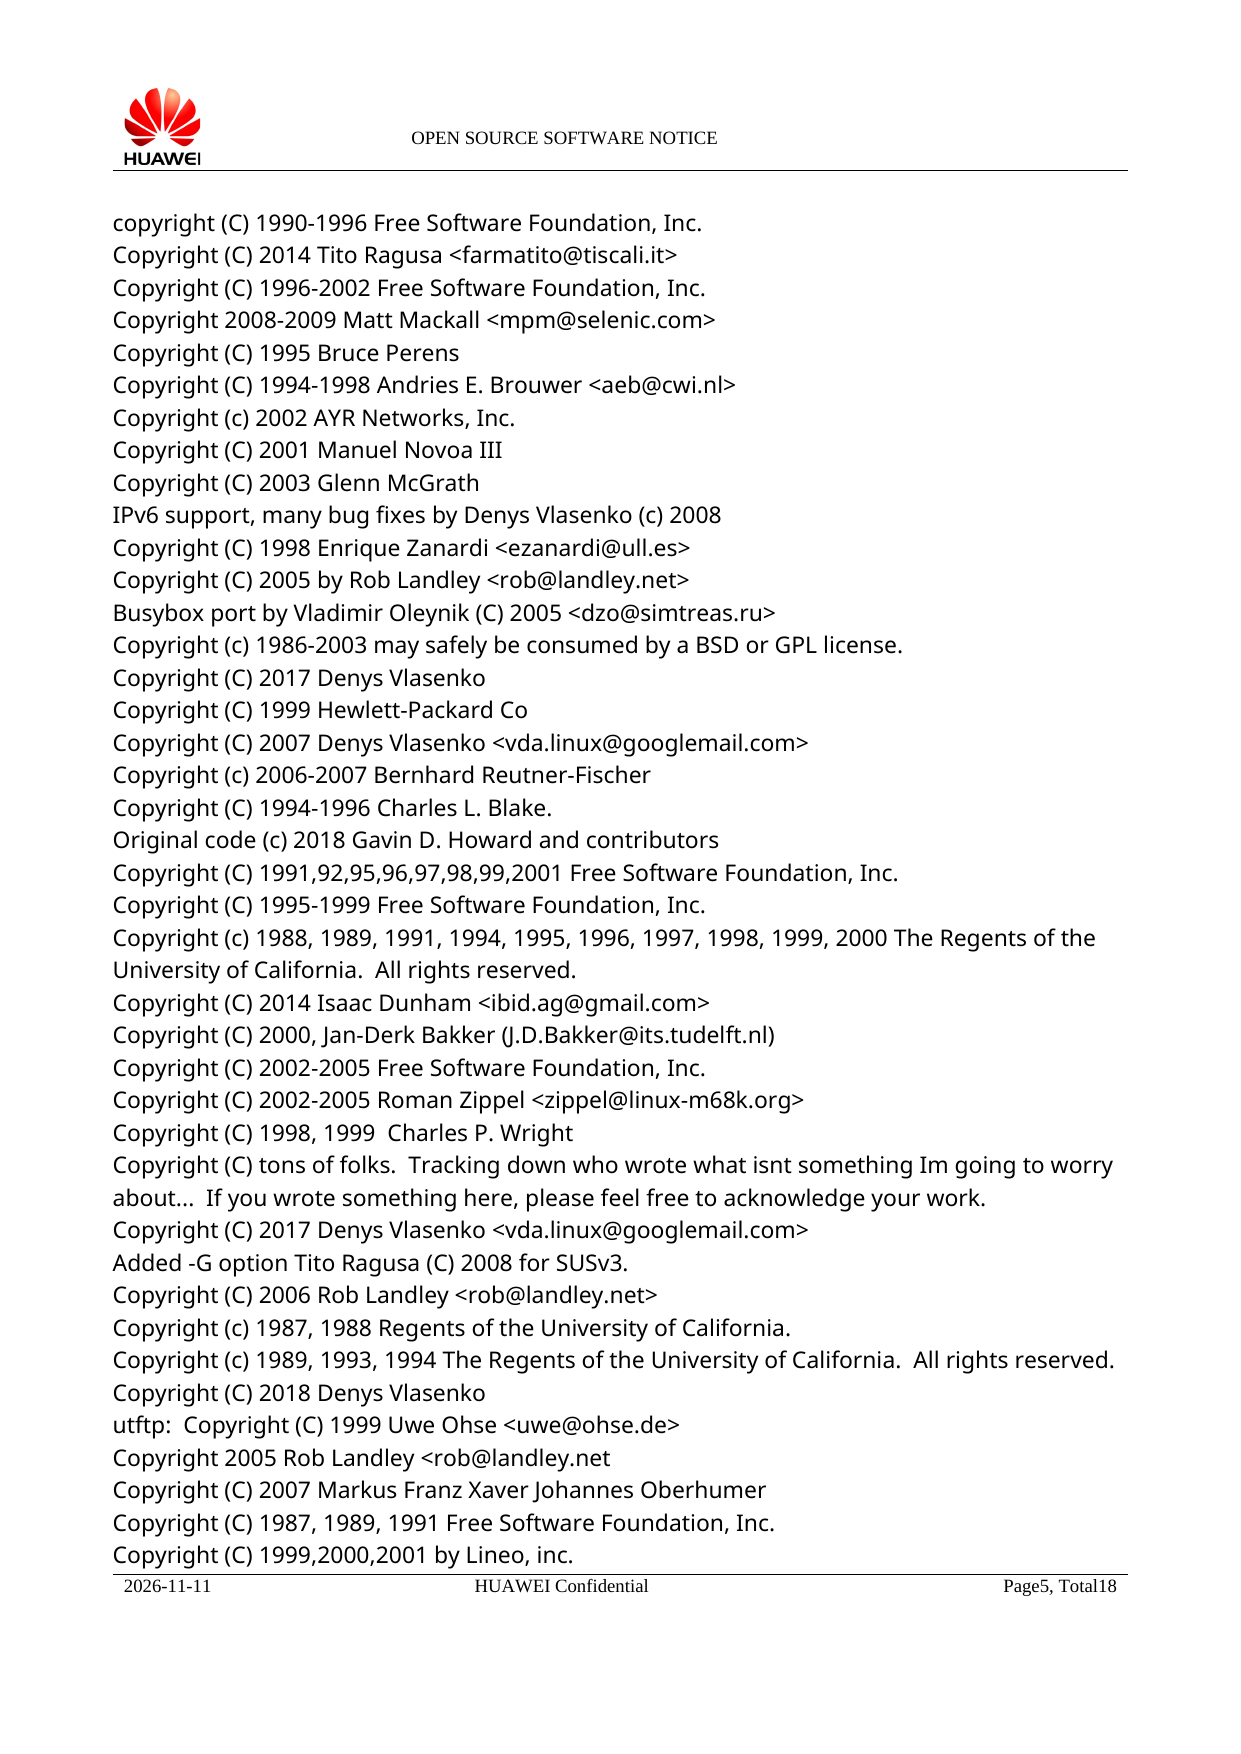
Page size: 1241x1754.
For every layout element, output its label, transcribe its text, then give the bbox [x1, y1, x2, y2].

picture [124, 88, 201, 165]
